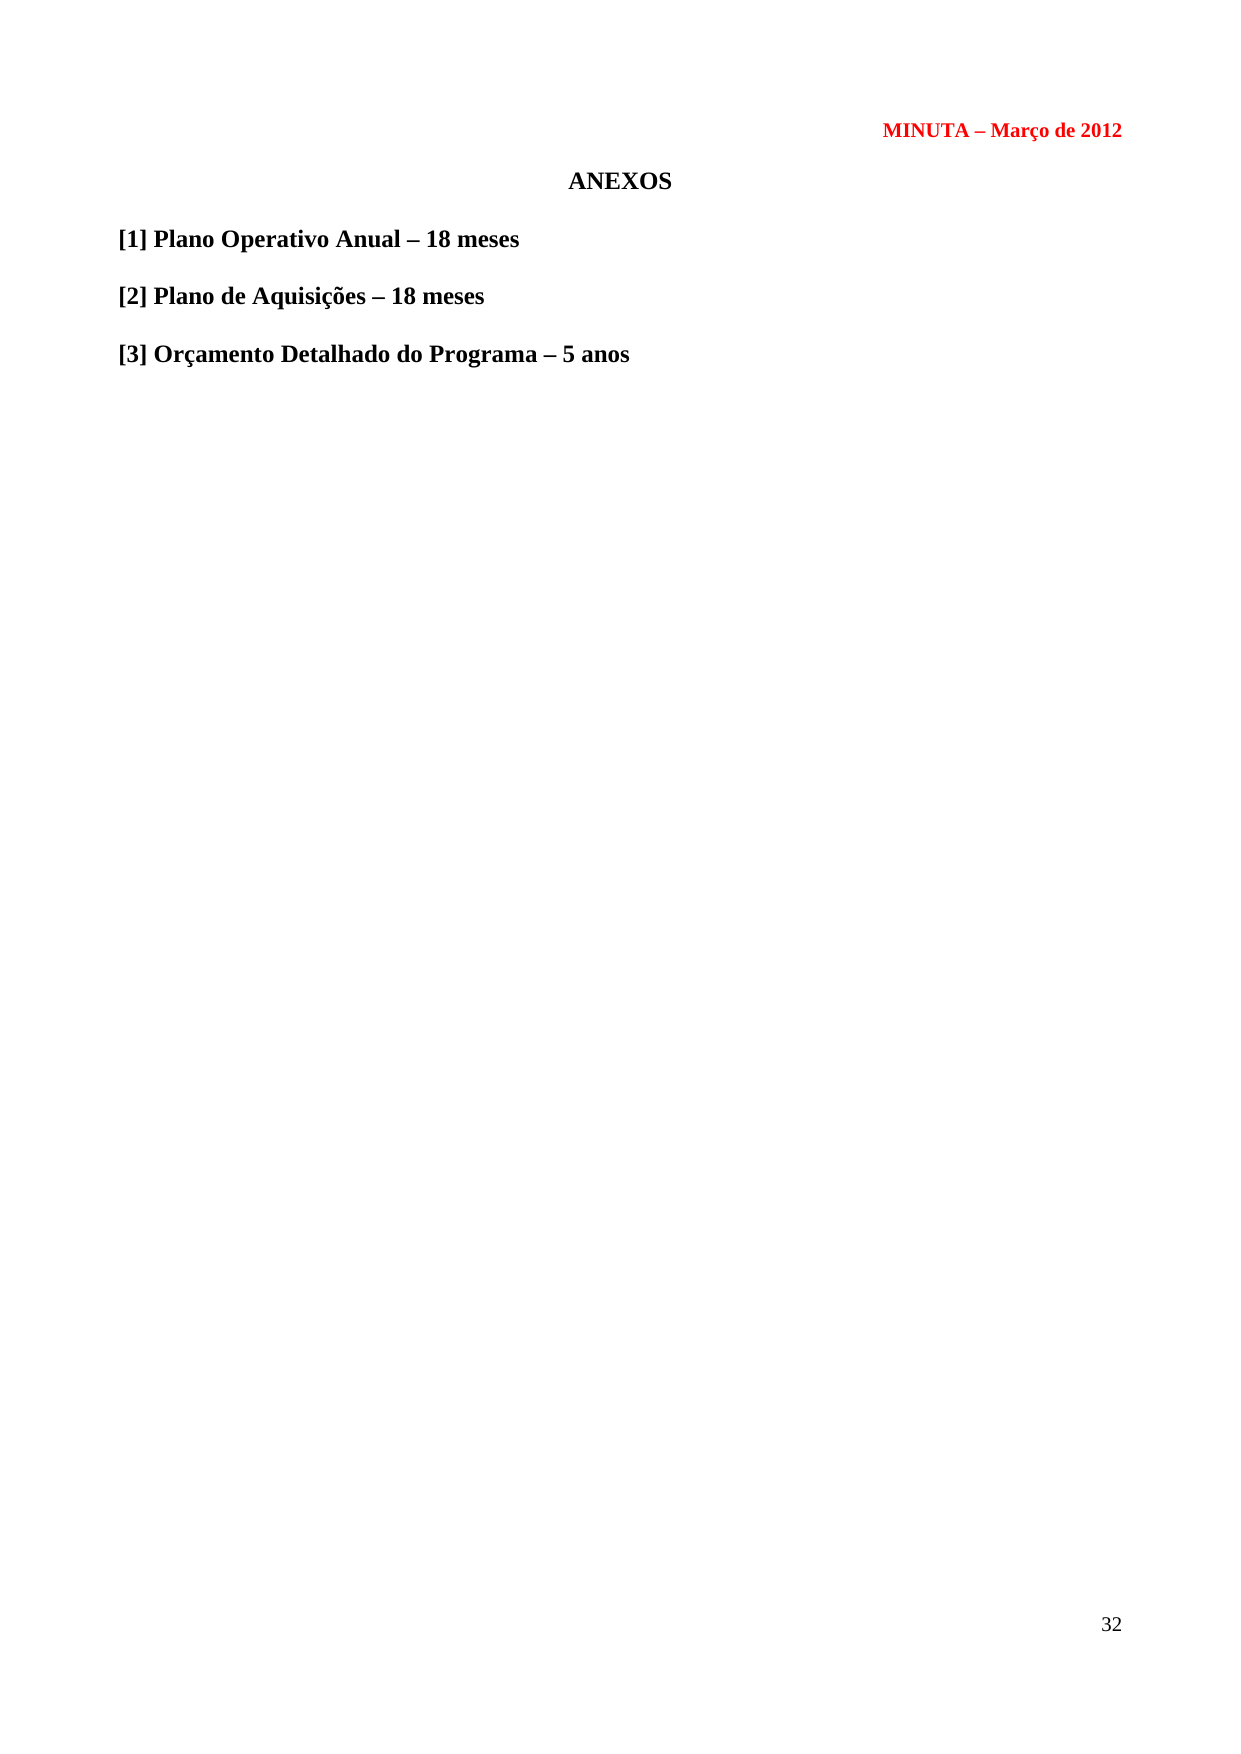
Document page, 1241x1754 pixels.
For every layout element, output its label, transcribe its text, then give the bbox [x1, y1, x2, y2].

text ANEXOS [118, 166, 1122, 195]
text [3] Orçamento Detalhado do Programa – 5 anos [118, 339, 1122, 367]
text [1] Plano Operativo Anual – 18 meses [118, 224, 1122, 252]
text [2] Plano de Aquisições – 18 meses [118, 281, 1122, 310]
